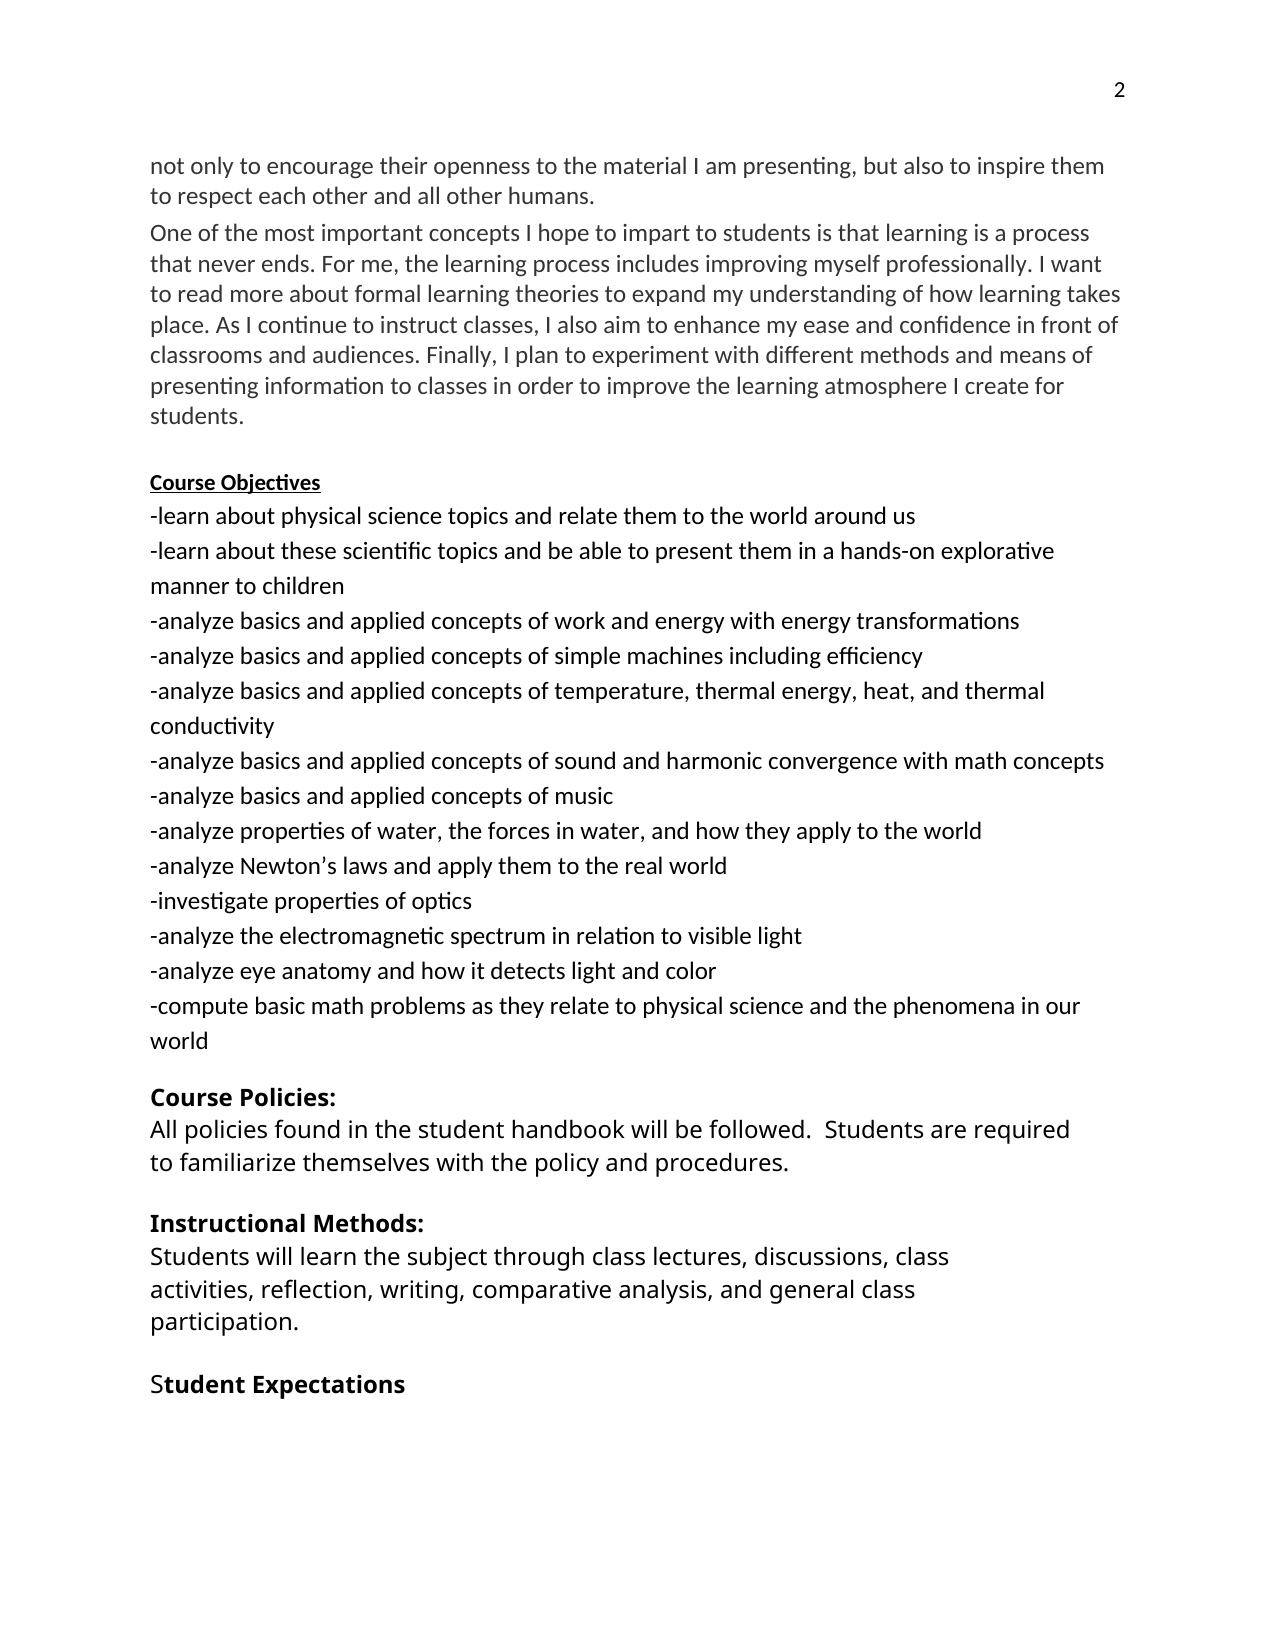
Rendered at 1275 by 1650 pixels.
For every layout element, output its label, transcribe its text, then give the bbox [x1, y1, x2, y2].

text One of the most important concepts I hope to impart to students is that learning is a process that never ends. For me, the learning process includes improving myself professionally. I want to read more about formal learning theories to expand my understanding of how learning takes place. As I continue to instruct classes, I also aim to enhance my ease and confidence in front of classrooms and audiences. Finally, I plan to experiment with different methods and means of presenting information to classes in order to improve the learning atmosphere I create for students. [150, 217, 1125, 431]
text -analyze basics and applied concepts of simple machines including efficiency [150, 640, 1125, 670]
text Student Expectations [150, 1366, 1125, 1400]
text All policies found in the student handbook will be followed. Students are required to familiarize themselves with the policy and procedures. [150, 1113, 1077, 1178]
text -analyze Newton’s laws and apply them to the real world [150, 850, 1125, 880]
text -analyze basics and applied concepts of work and energy with energy transformations [150, 605, 1125, 635]
text Course Objectives [150, 468, 1125, 496]
text -compute basic math problems as they relate to physical science and the phenomena in our world [150, 990, 1125, 1055]
text -analyze basics and applied concepts of music [150, 780, 1125, 810]
text -investigate properties of optics [150, 885, 1125, 915]
text -learn about these scientific topics and be able to present them in a hands-on explorative manner to children [150, 535, 1125, 600]
text -analyze eye anatomy and how it detects light and color [150, 955, 1125, 985]
text -analyze basics and applied concepts of temperature, thermal energy, heat, and thermal conductivity [150, 675, 1125, 740]
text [150, 150, 1125, 211]
text -analyze basics and applied concepts of sound and harmonic convergence with math concepts [150, 745, 1125, 775]
text -learn about physical science topics and relate them to the world around us [150, 500, 1125, 530]
text Instructional Methods: [150, 1207, 1125, 1240]
text Students will learn the subject through class lectures, discussions, class activities, reflection, writing, comparative analysis, and general class participation. [150, 1240, 1039, 1338]
text -analyze the electromagnetic spectrum in relation to visible light [150, 920, 1125, 950]
text -analyze properties of water, the forces in water, and how they apply to the world [150, 815, 1125, 845]
text Course Policies: [150, 1081, 1125, 1113]
